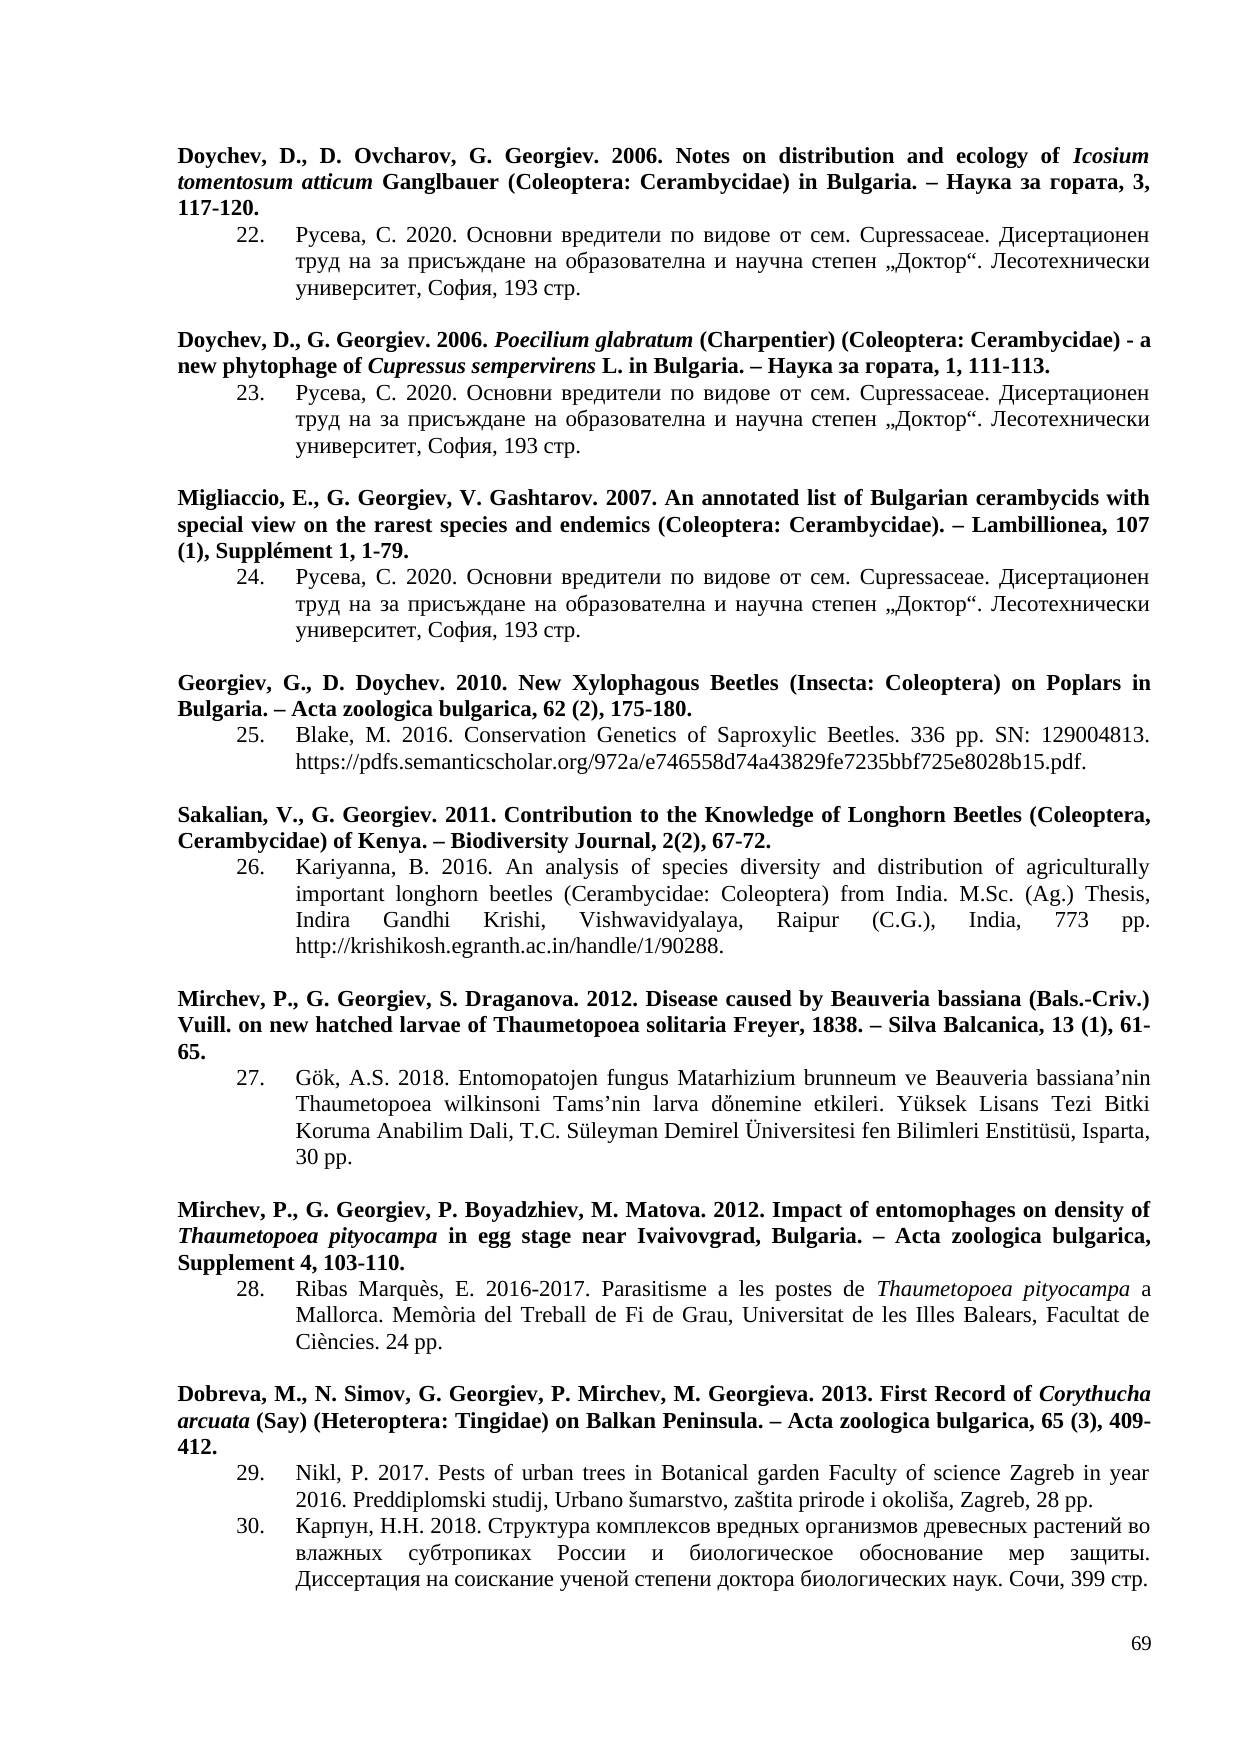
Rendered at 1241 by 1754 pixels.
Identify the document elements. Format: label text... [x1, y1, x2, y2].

list Kariyanna, B. 2016. An analysis of species diversity and distribution of agriculturally important longhorn beetles (Cerambycidae: Coleoptera) from India. M.Sc. (Ag.) Thesis, Indira Gandhi Krishi, Vishwavidyalaya, Raipur (C.G.), India, 773 pp. http://krishikosh.egranth.ac.in/handle/1/90288. [236, 853, 1152, 959]
list Nikl, P. 2017. Pests of urban trees in Botanical garden Faculty of science Zagreb in year 2016. Preddiplomski studij, Urbano šumarstvo, zaštita prirode i okoliša, Zagreb, 28 pp. [236, 1459, 1152, 1512]
list Gök, A.S. 2018. Entomopatojen fungus Matarhizium brunneum ve Beauveria bassiana’nin Thaumetopoea wilkinsoni Tams’nin larva dὄnemine etkileri. Yüksek Lisans Tezi Bitki Koruma Anabilim Dali, T.C. Süleyman Demirel Üniversitesi fen Bilimleri Enstitüsü, Isparta, 30 pp. [236, 1064, 1152, 1169]
text Doychev, D., D. Ovcharov, G. Georgiev. 2006. Notes on distribution and ecology of Icosium tomentosum atticum Ganglbauer (Coleoptera: Cerambycidae) in Bulgaria. – Наука за гората, 3, 117-120. [177, 142, 1152, 221]
list Ribas Marquès, E. 2016-2017. Parasitisme a les postes de Thaumetopoea pityocampa a Mallorca. Memòria del Treball de Fi de Grau, Universitat de les Illes Balears, Facultat de Ciències. 24 pp. [236, 1275, 1152, 1354]
text Dobreva, M., N. Simov, G. Georgiev, P. Mirchev, M. Georgieva. 2013. First Record of Corythucha arcuata (Say) (Heteroptera: Tingidae) on Balkan Peninsula. – Acta zoologica bulgarica, 65 (3), 409-412. [177, 1380, 1152, 1459]
list Карпун, Н.Н. 2018. Структура комплексов вредных организмов древесных растений во влажных субтропиках России и биологическое обоснование мер защиты. Диссертация на соискание ученой степени доктора биологических наук. Сочи, 399 стр. [236, 1512, 1152, 1591]
text Migliaccio, E., G. Georgiev, V. Gashtarov. 2007. An annotated list of Bulgarian cerambycids with special view on the rarest species and endemics (Coleoptera: Cerambycidae). – Lambillionea, 107 (1), Supplément 1, 1-79. [177, 484, 1152, 563]
text Doychev, D., G. Georgiev. 2006. Poecilium glabratum (Charpentier) (Coleoptera: Cerambycidae) - a new phytophage of Cupressus sempervirens L. in Bulgaria. – Наука за гората, 1, 111-113. [177, 326, 1152, 379]
list Blake, M. 2016. Conservation Genetics of Saproxylic Beetles. 336 pp. SN: 129004813. https://pdfs.semanticscholar.org/972a/e746558d74a43829fe7235bbf725e8028b15.pdf. [236, 722, 1152, 774]
text Mirchev, P., G. Georgiev, P. Boyadzhiev, M. Matova. 2012. Impact of entomophages on density of Thaumetopoea pityocampa in egg stage near Ivaivovgrad, Bulgaria. – Acta zoologica bulgarica, Supplement 4, 103-110. [177, 1196, 1152, 1275]
text Sakalian, V., G. Georgiev. 2011. Contribution to the Knowledge of Longhorn Beetles (Coleoptera, Cerambycidae) of Kenya. – Biodiversity Journal, 2(2), 67-72. [177, 801, 1152, 853]
text Georgiev, G., D. Doychev. 2010. New Xylophagous Beetles (Insecta: Coleoptera) on Poplars in Bulgaria. – Acta zoologica bulgarica, 62 (2), 175-180. [177, 669, 1152, 722]
text Mirchev, P., G. Georgiev, S. Draganova. 2012. Disease caused by Beauveria bassiana (Bals.-Criv.) Vuill. on new hatched larvae of Thaumetopoea solitaria Freyer, 1838. – Silva Balcanica, 13 (1), 61-65. [177, 985, 1152, 1064]
